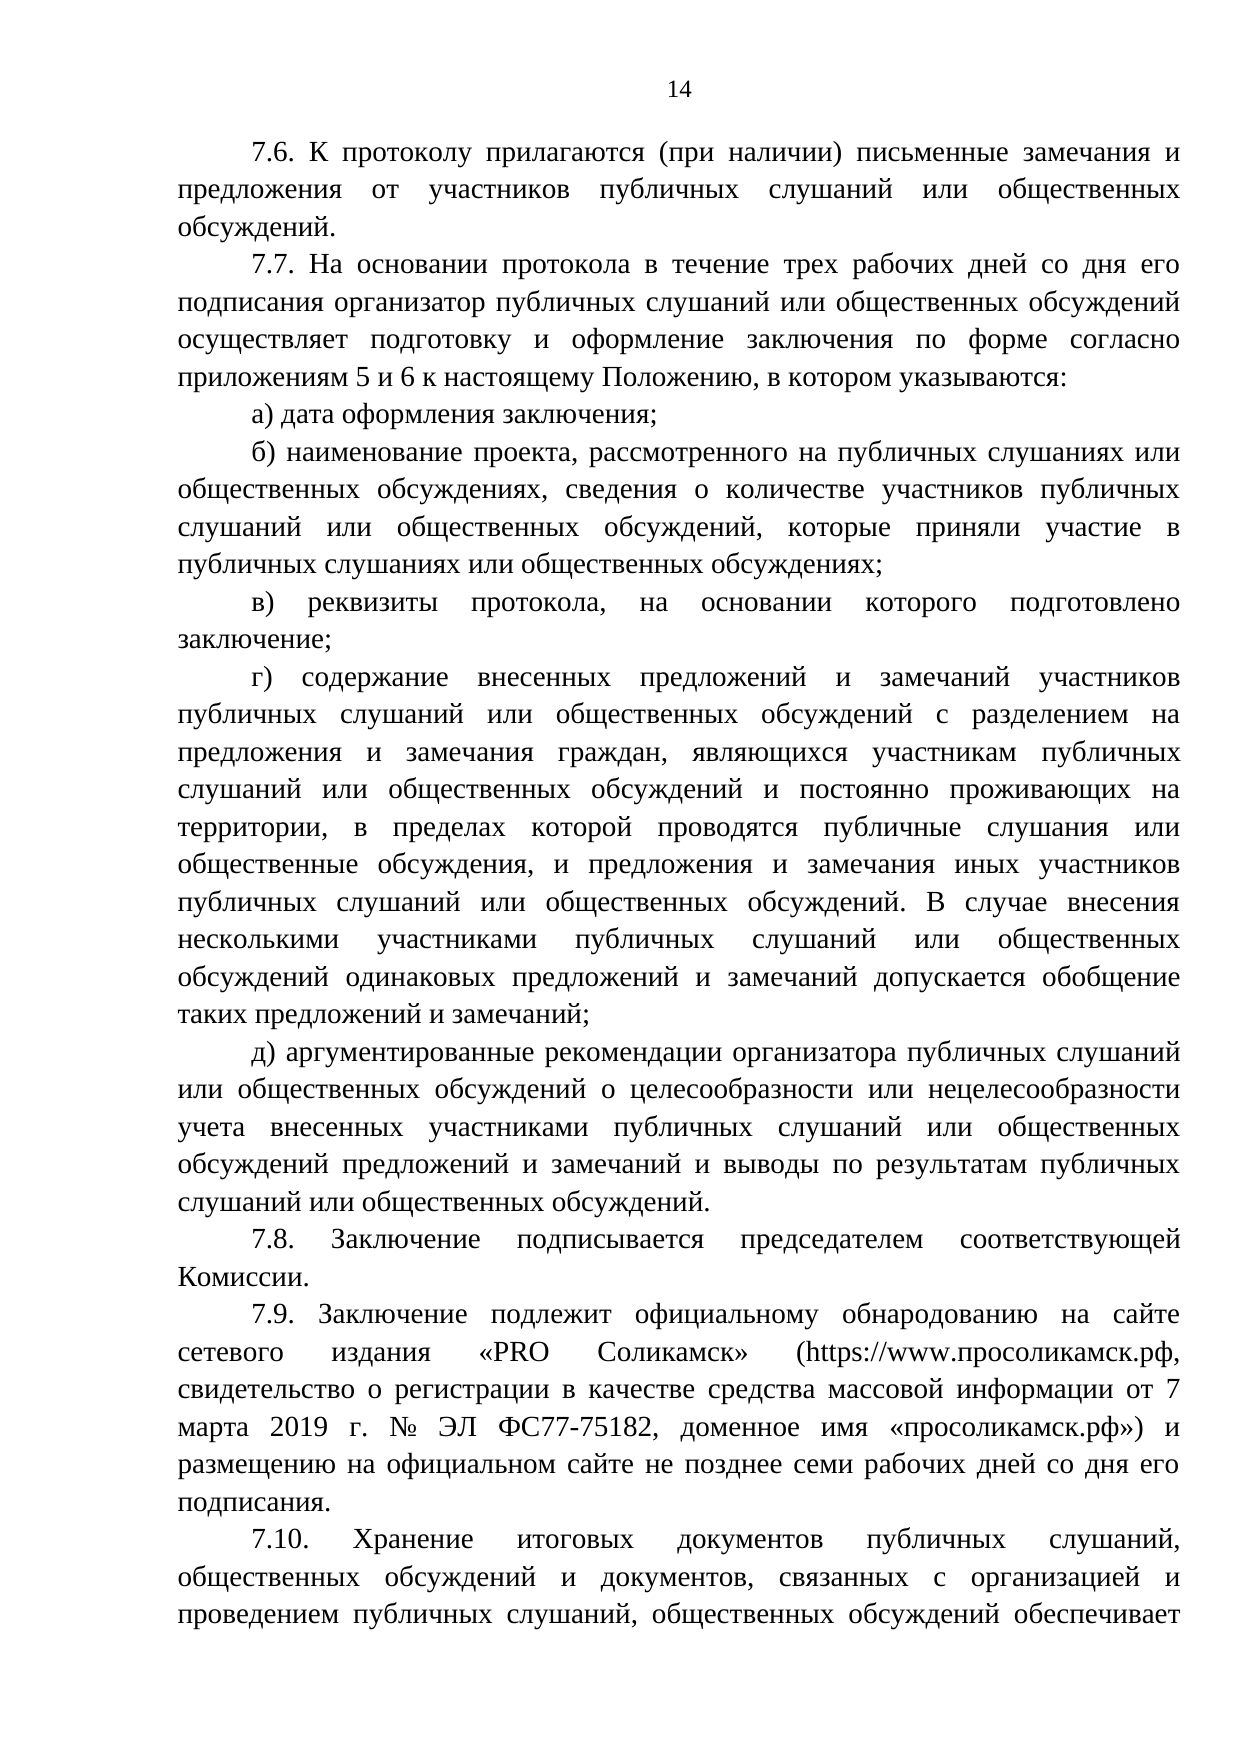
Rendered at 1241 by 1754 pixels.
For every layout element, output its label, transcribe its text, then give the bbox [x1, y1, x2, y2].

text 7.7. На основании протокола в течение трех рабочих дней со дня его подписания организатор публичных слушаний или общественных обсуждений осуществляет подготовку и оформление заключения по форме согласно приложениям 5 и 6 к настоящему Положению, в котором указываются: [177, 244, 1181, 394]
text 7.9. Заключение подлежит официальному обнародованию на сайте сетевого издания «PRO Соликамск» (https://www.просоликамск.рф, свидетельство о регистрации в качестве средства массовой информации от 7 марта 2019 г. № ЭЛ ФС77-75182, доменное имя «просоликамск.рф») и размещению на официальном сайте не позднее семи рабочих дней со дня его подписания. [177, 1294, 1181, 1519]
text г) содержание внесенных предложений и замечаний участников публичных слушаний или общественных обсуждений с разделением на предложения и замечания граждан, являющихся участникам публичных слушаний или общественных обсуждений и постоянно проживающих на территории, в пределах которой проводятся публичные слушания или общественные обсуждения, и предложения и замечания иных участников публичных слушаний или общественных обсуждений. В случае внесения несколькими участниками публичных слушаний или общественных обсуждений одинаковых предложений и замечаний допускается обобщение таких предложений и замечаний; [177, 656, 1181, 1031]
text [177, 1519, 1181, 1631]
text 7.8. Заключение подписывается председателем соответствующей Комиссии. [177, 1219, 1181, 1294]
text б) наименование проекта, рассмотренного на публичных слушаниях или общественных обсуждениях, сведения о количестве участников публичных слушаний или общественных обсуждений, которые приняли участие в публичных слушаниях или общественных обсуждениях; [177, 431, 1181, 581]
text 7.6. К протоколу прилагаются (при наличии) письменные замечания и предложения от участников публичных слушаний или общественных обсуждений. [177, 131, 1181, 244]
text а) дата оформления заключения; [177, 394, 1181, 431]
text д) аргументированные рекомендации организатора публичных слушаний или общественных обсуждений о целесообразности или нецелесообразности учета внесенных участниками публичных слушаний или общественных обсуждений предложений и замечаний и выводы по результатам публичных слушаний или общественных обсуждений. [177, 1031, 1181, 1219]
text в) реквизиты протокола, на основании которого подготовлено заключение; [177, 581, 1181, 656]
